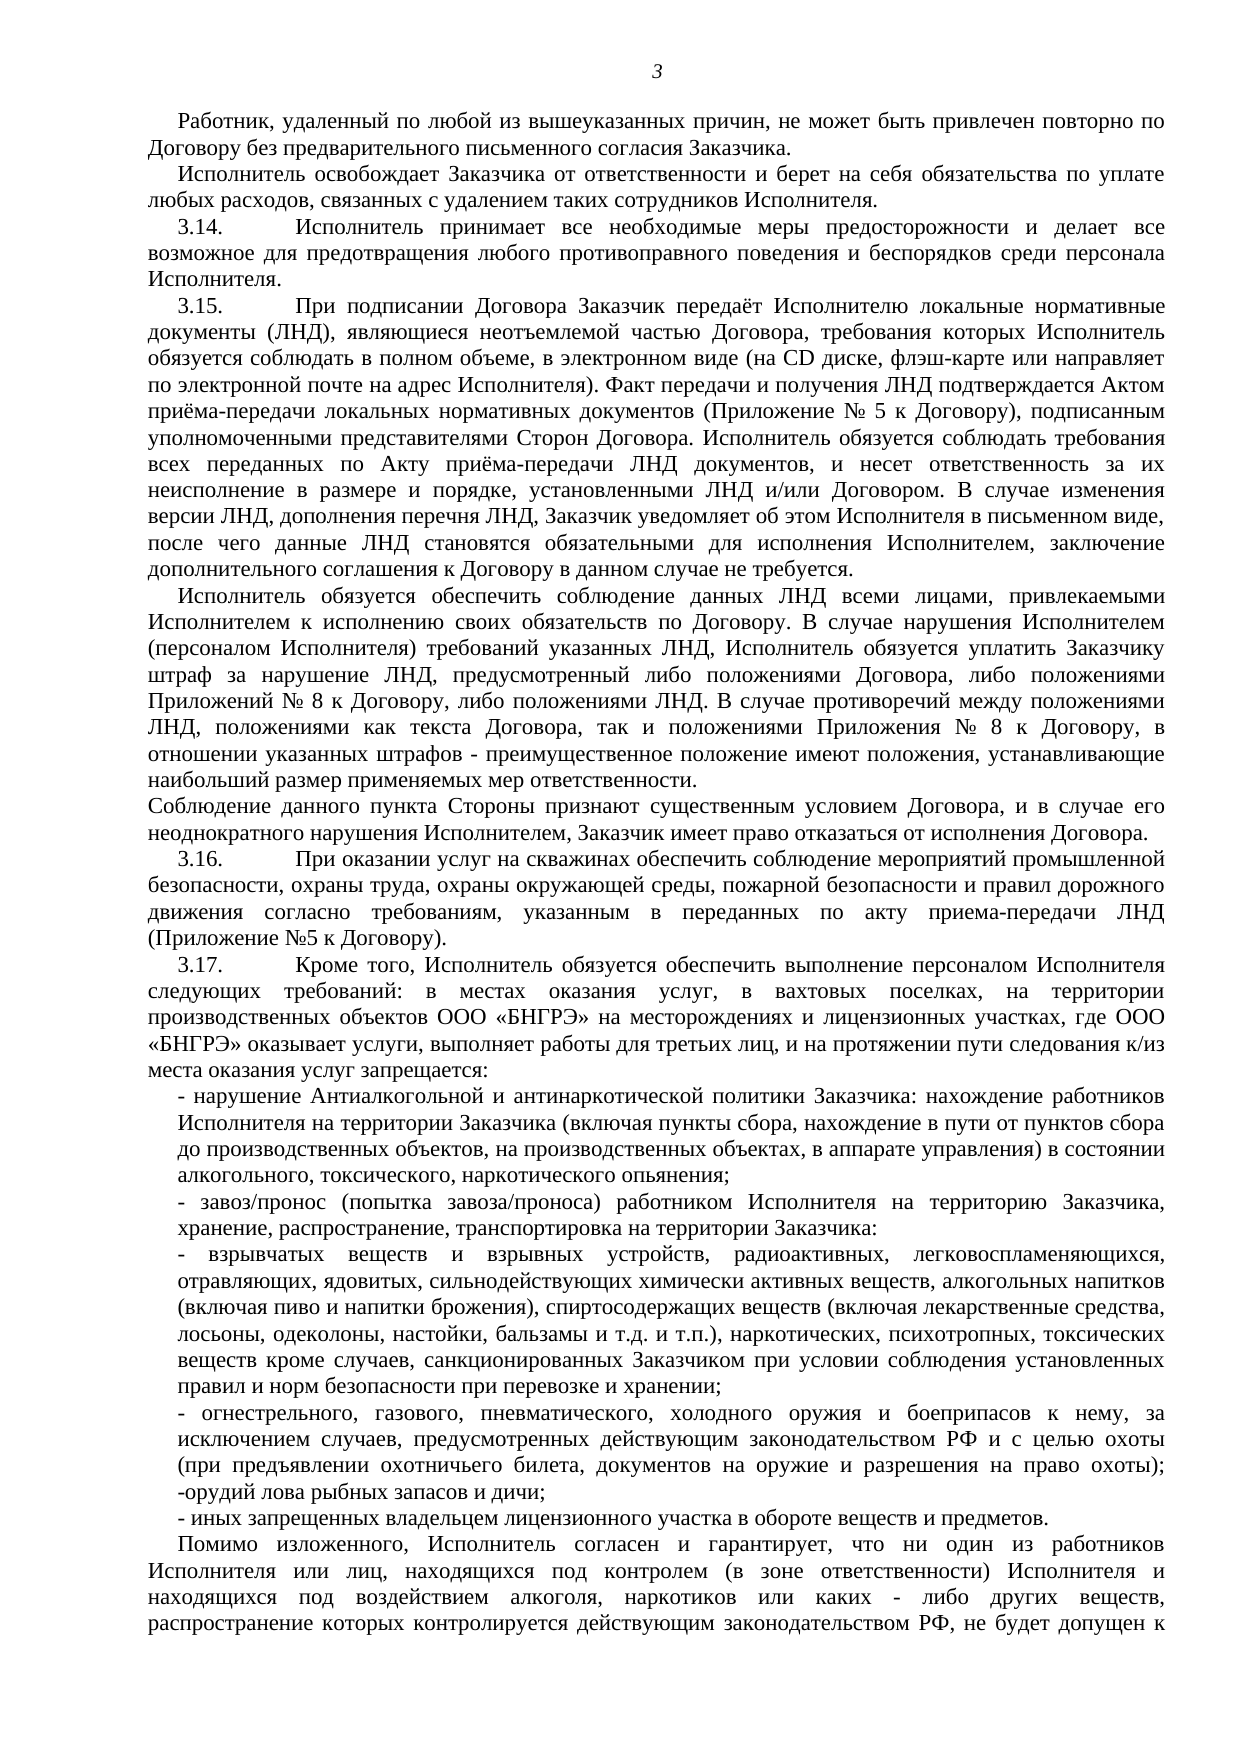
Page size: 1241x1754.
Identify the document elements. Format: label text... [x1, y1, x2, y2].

list - завоз/пронос (попытка завоза/проноса) работником Исполнителя на территорию Заказчика, хранение, распространение, транспортировка на территории Заказчика: [177, 1188, 1167, 1241]
text Исполнитель обязуется обеспечить соблюдение данных ЛНД всеми лицами, привлекаемыми Исполнителем к исполнению своих обязательств по Договору. В случае нарушения Исполнителем (персоналом Исполнителя) требований указанных ЛНД, Исполнитель обязуется уплатить Заказчику штраф за нарушение ЛНД, предусмотренный либо положениями Договора, либо положениями Приложений № 8 к Договору, либо положениями ЛНД. В случае противоречий между положениями ЛНД, положениями как текста Договора, так и положениями Приложения № 8 к Договору, в отношении указанных штрафов - преимущественное положение имеют положения, устанавливающие наибольший размер применяемых мер ответственности. [148, 582, 1167, 792]
list - иных запрещенных владельцем лицензионного участка в обороте веществ и предметов. [177, 1504, 1167, 1530]
list При подписании Договора Заказчик передаёт Исполнителю локальные нормативные документы (ЛНД), являющиеся неотъемлемой частью Договора, требования которых Исполнитель обязуется соблюдать в полном объеме, в электронном виде (на CD диске, флэш-карте или направляет по электронной почте на адрес Исполнителя). Факт передачи и получения ЛНД подтверждается Актом приёма-передачи локальных нормативных документов (Приложение № 5 к Договору), подписанным уполномоченными представителями Сторон Договора. Исполнитель обязуется соблюдать требования всех переданных по Акту приёма-передачи ЛНД документов, и несет ответственность за их неисполнение в размере и порядке, установленными ЛНД и/или Договором. В случае изменения версии ЛНД, дополнения перечня ЛНД, Заказчик уведомляет об этом Исполнителя в письменном виде, после чего данные ЛНД становятся обязательными для исполнения Исполнителем, заключение дополнительного соглашения к Договору в данном случае не требуется. [148, 292, 1167, 582]
list - взрывчатых веществ и взрывных устройств, радиоактивных, легковоспламеняющихся, отравляющих, ядовитых, сильнодействующих химически активных веществ, алкогольных напитков (включая пиво и напитки брожения), спиртосодержащих веществ (включая лекарственные средства, лосьоны, одеколоны, настойки, бальзамы и т.д. и т.п.), наркотических, психотропных, токсических веществ кроме случаев, санкционированных Заказчиком при условии соблюдения установленных правил и норм безопасности при перевозке и хранении; [177, 1241, 1167, 1399]
list Исполнитель принимает все необходимые меры предосторожности и делает все возможное для предотвращения любого противоправного поведения и беспорядков среди персонала Исполнителя. [148, 213, 1167, 292]
list Соблюдение данного пункта Стороны признают существенным условием Договора, и в случае его неоднократного нарушения Исполнителем, Заказчик имеет право отказаться от исполнения Договора. [148, 792, 1167, 845]
text Работник, удаленный по любой из вышеуказанных причин, не может быть привлечен повторно по Договору без предварительного письменного согласия Заказчика. [148, 107, 1167, 160]
list - нарушение Антиалкогольной и антинаркотической политики Заказчика: нахождение работников Исполнителя на территории Заказчика (включая пункты сбора, нахождение в пути от пунктов сбора до производственных объектов, на производственных объектах, в аппарате управления) в состоянии алкогольного, токсического, наркотического опьянения; [177, 1082, 1167, 1188]
list Кроме того, Исполнитель обязуется обеспечить выполнение персоналом Исполнителя следующих требований: в местах оказания услуг, в вахтовых поселках, на территории производственных объектов ООО «БНГРЭ» на месторождениях и лицензионных участках, где ООО «БНГРЭ» оказывает услуги, выполняет работы для третьих лиц, и на протяжении пути следования к/из места оказания услуг запрещается: [148, 951, 1167, 1082]
list При оказании услуг на скважинах обеспечить соблюдение мероприятий промышленной безопасности, охраны труда, охраны окружающей среды, пожарной безопасности и правил дорожного движения согласно требованиям, указанным в переданных по акту приема-передачи ЛНД (Приложение №5 к Договору). [148, 845, 1167, 951]
text Исполнитель освобождает Заказчика от ответственности и берет на себя обязательства по уплате любых расходов, связанных с удалением таких сотрудников Исполнителя. [148, 160, 1167, 213]
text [148, 1530, 1167, 1636]
list - огнестрельного, газового, пневматического, холодного оружия и боеприпасов к нему, за исключением случаев, предусмотренных действующим законодательством РФ и с целью охоты (при предъявлении охотничьего билета, документов на оружие и разрешения на право охоты); -орудий лова рыбных запасов и дичи; [177, 1399, 1167, 1504]
